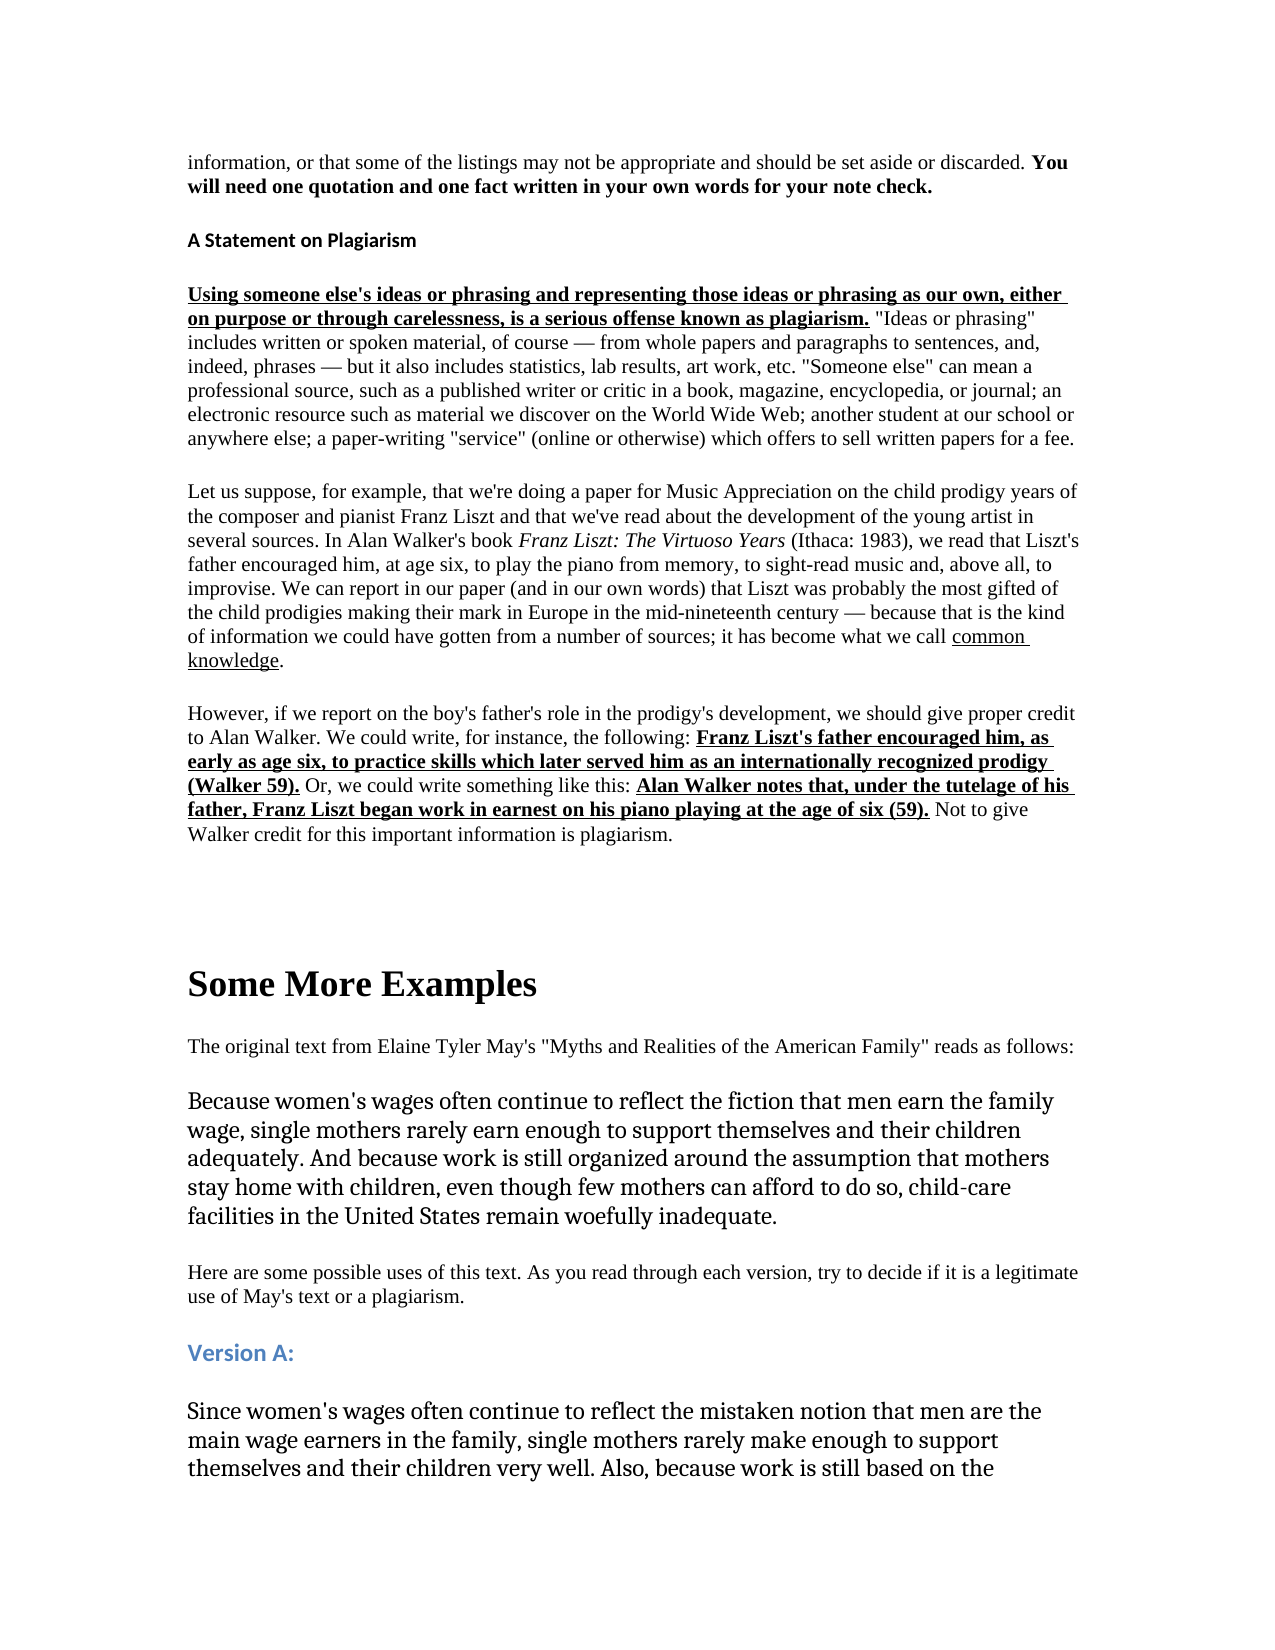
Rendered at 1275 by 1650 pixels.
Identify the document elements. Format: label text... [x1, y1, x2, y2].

text Because women's wages often continue to reflect the fiction that men earn the family wage, single mothers rarely earn enough to support themselves and their children adequately. And because work is still organized around the assumption that mothers stay home with children, even though few mothers can afford to do so, child-care facilities in the United States remain woefully inadequate. [187, 1087, 1087, 1231]
text The original text from Elaine Tyler May's "Myths and Realities of the American Family" reads as follows: [187, 1034, 1087, 1058]
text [187, 150, 1087, 198]
text However, if we report on the boy's father's role in the prodigy's development, we should give proper credit to Alan Walker. We could write, for instance, the following: Franz Liszt's father encouraged him, as early as age six, to practice skills which later served him as an internationally recognized prodigy (Walker 59). Or, we could write something like this: Alan Walker notes that, under the tutelage of his father, Franz Liszt began work in earnest on his piano playing at the age of six (59). Not to give Walker credit for this important information is plagiarism. [187, 701, 1087, 846]
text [187, 1397, 1087, 1483]
text A Statement on Plagiarism [187, 227, 1087, 253]
subtitle Some More Examples [187, 961, 1087, 1004]
subtitle Version A: [187, 1337, 1087, 1368]
text Using someone else's ideas or phrasing and representing those ideas or phrasing as our own, either on purpose or through carelessness, is a serious offense known as plagiarism. "Ideas or phrasing" includes written or spoken material, of course — from whole papers and paragraphs to sentences, and, indeed, phrases — but it also includes statistics, lab results, art work, etc. "Someone else" can mean a professional source, such as a published writer or critic in a book, magazine, encyclopedia, or journal; an electronic resource such as material we discover on the World Wide Web; another student at our school or anywhere else; a paper-writing "service" (online or otherwise) which offers to sell written papers for a fee. [187, 282, 1087, 450]
text Here are some possible uses of this text. As you read through each version, try to decide if it is a legitimate use of May's text or a plagiarism. [187, 1260, 1087, 1308]
text Let us suppose, for example, that we're doing a paper for Music Appreciation on the child prodigy years of the composer and pianist Franz Liszt and that we've read about the development of the young artist in several sources. In Alan Walker's book Franz Liszt: The Virtuoso Years (Ithaca: 1983), we read that Liszt's father encouraged him, at age six, to play the piano from memory, to sight-read music and, above all, to improvise. We can report in our paper (and in our own words) that Liszt was probably the most gifted of the child prodigies making their mark in Europe in the mid-nineteenth century — because that is the kind of information we could have gotten from a number of sources; it has become what we call common knowledge. [187, 479, 1087, 672]
